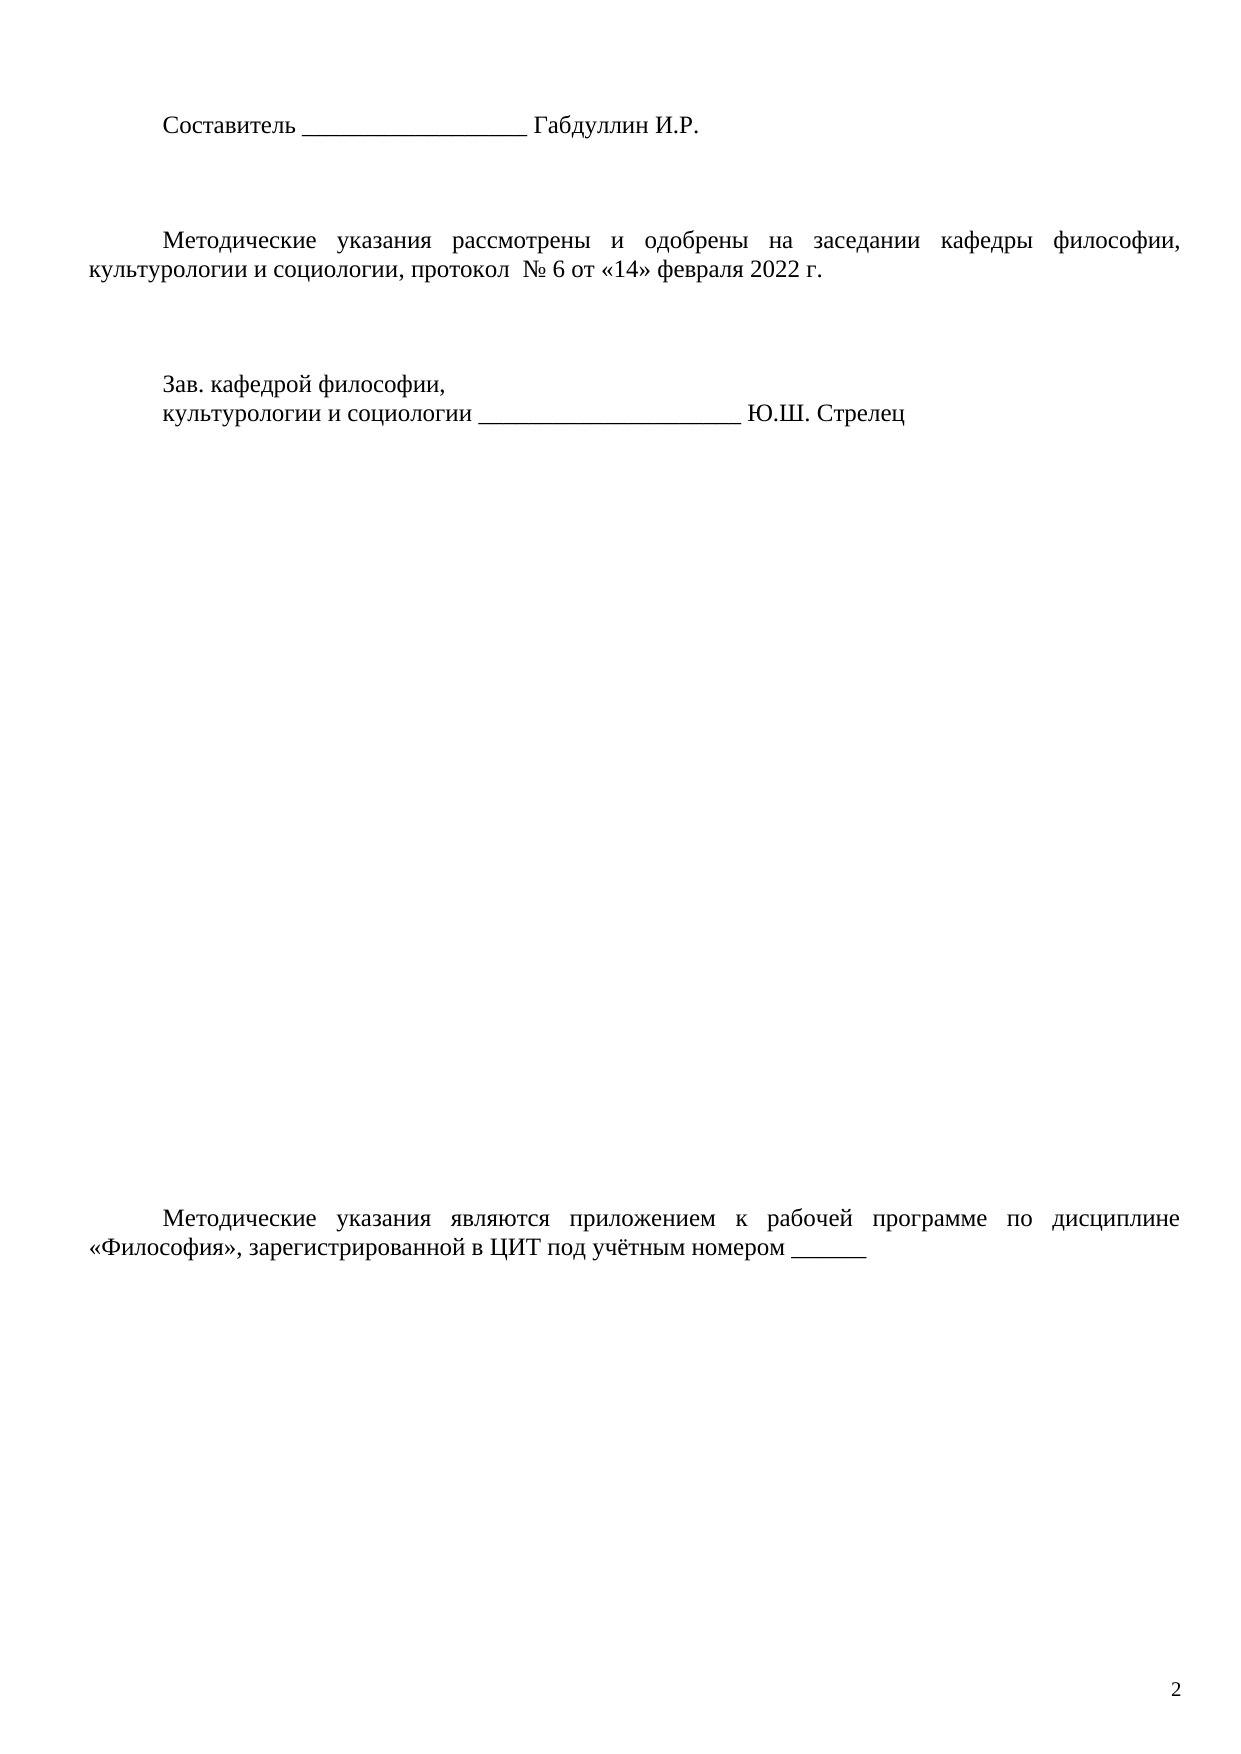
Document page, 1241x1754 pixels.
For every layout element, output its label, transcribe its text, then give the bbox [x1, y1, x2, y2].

text культурологии и социологии _____________________ Ю.Ш. Стрелец [88, 398, 1181, 427]
text Методические указания являются приложением к рабочей программе по дисциплине «Философия», зарегистрированной в ЦИТ под учётным номером ______ [88, 1203, 1181, 1261]
text Зав. кафедрой философии, [88, 369, 1181, 398]
text Методические указания рассмотрены и одобрены на заседании кафедры философии, культурологии и социологии, протокол № 6 от «14» февраля 2022 г. [88, 226, 1181, 283]
text Составитель __________________ Габдуллин И.Р. [88, 111, 1181, 139]
